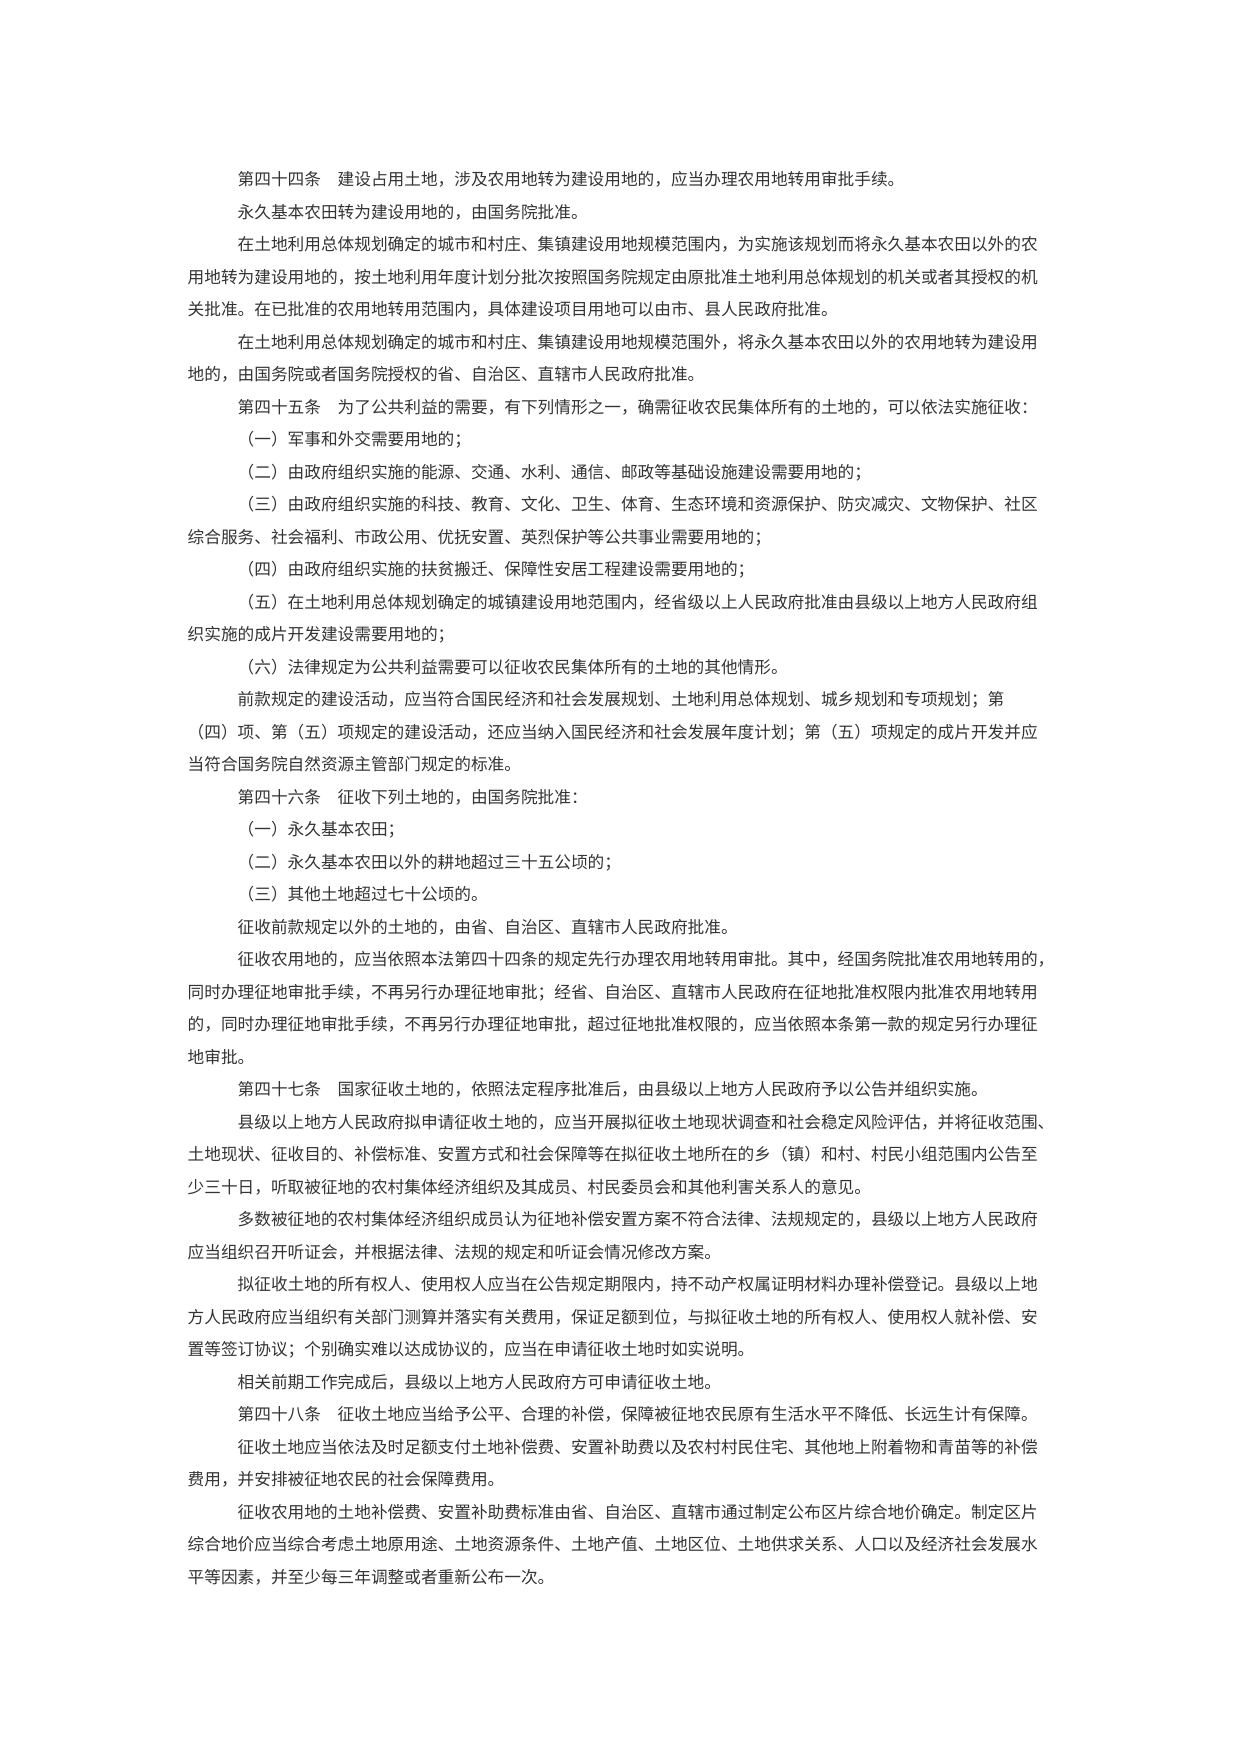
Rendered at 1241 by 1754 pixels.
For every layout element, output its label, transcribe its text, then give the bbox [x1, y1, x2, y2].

text 征收土地应当依法及时足额支付土地补偿费、安置补助费以及农村村民住宅、其他地上附着物和青苗等的补偿费用，并安排被征地农民的社会保障费用。 [187, 1429, 1053, 1494]
text （三）由政府组织实施的科技、教育、文化、卫生、体育、生态环境和资源保护、防灾减灾、文物保护、社区综合服务、社会福利、市政公用、优抚安置、英烈保护等公共事业需要用地的； [187, 487, 1053, 552]
text （二）永久基本农田以外的耕地超过三十五公顷的； [187, 844, 1053, 877]
text 第四十五条 为了公共利益的需要，有下列情形之一，确需征收农民集体所有的土地的，可以依法实施征收： [187, 389, 1053, 422]
text 第四十六条 征收下列土地的，由国务院批准： [187, 779, 1053, 812]
text 第四十四条 建设占用土地，涉及农用地转为建设用地的，应当办理农用地转用审批手续。 [187, 162, 1053, 194]
text 相关前期工作完成后，县级以上地方人民政府方可申请征收土地。 [187, 1364, 1053, 1397]
text 多数被征地的农村集体经济组织成员认为征地补偿安置方案不符合法律、法规规定的，县级以上地方人民政府应当组织召开听证会，并根据法律、法规的规定和听证会情况修改方案。 [187, 1202, 1053, 1267]
text （二）由政府组织实施的能源、交通、水利、通信、邮政等基础设施建设需要用地的； [187, 454, 1053, 487]
text 第四十八条 征收土地应当给予公平、合理的补偿，保障被征地农民原有生活水平不降低、长远生计有保障。 [187, 1397, 1053, 1429]
text 第四十七条 国家征收土地的，依照法定程序批准后，由县级以上地方人民政府予以公告并组织实施。 [187, 1072, 1053, 1104]
text 前款规定的建设活动，应当符合国民经济和社会发展规划、土地利用总体规划、城乡规划和专项规划；第（四）项、第（五）项规定的建设活动，还应当纳入国民经济和社会发展年度计划；第（五）项规定的成片开发并应当符合国务院自然资源主管部门规定的标准。 [187, 682, 1053, 779]
text （一）军事和外交需要用地的； [187, 422, 1053, 454]
text （五）在土地利用总体规划确定的城镇建设用地范围内，经省级以上人民政府批准由县级以上地方人民政府组织实施的成片开发建设需要用地的； [187, 584, 1053, 649]
text 拟征收土地的所有权人、使用权人应当在公告规定期限内，持不动产权属证明材料办理补偿登记。县级以上地方人民政府应当组织有关部门测算并落实有关费用，保证足额到位，与拟征收土地的所有权人、使用权人就补偿、安置等签订协议；个别确实难以达成协议的，应当在申请征收土地时如实说明。 [187, 1267, 1053, 1364]
text 征收农用地的土地补偿费、安置补助费标准由省、自治区、直辖市通过制定公布区片综合地价确定。制定区片综合地价应当综合考虑土地原用途、土地资源条件、土地产值、土地区位、土地供求关系、人口以及经济社会发展水平等因素，并至少每三年调整或者重新公布一次。 [187, 1494, 1053, 1592]
text 征收前款规定以外的土地的，由省、自治区、直辖市人民政府批准。 [187, 909, 1053, 942]
text （三）其他土地超过七十公顷的。 [187, 877, 1053, 909]
text （六）法律规定为公共利益需要可以征收农民集体所有的土地的其他情形。 [187, 649, 1053, 682]
text 在土地利用总体规划确定的城市和村庄、集镇建设用地规模范围内，为实施该规划而将永久基本农田以外的农用地转为建设用地的，按土地利用年度计划分批次按照国务院规定由原批准土地利用总体规划的机关或者其授权的机关批准。在已批准的农用地转用范围内，具体建设项目用地可以由市、县人民政府批准。 [187, 227, 1053, 324]
text 县级以上地方人民政府拟申请征收土地的，应当开展拟征收土地现状调查和社会稳定风险评估，并将征收范围、土地现状、征收目的、补偿标准、安置方式和社会保障等在拟征收土地所在的乡（镇）和村、村民小组范围内公告至少三十日，听取被征地的农村集体经济组织及其成员、村民委员会和其他利害关系人的意见。 [187, 1104, 1053, 1202]
text 征收农用地的，应当依照本法第四十四条的规定先行办理农用地转用审批。其中，经国务院批准农用地转用的，同时办理征地审批手续，不再另行办理征地审批；经省、自治区、直辖市人民政府在征地批准权限内批准农用地转用的，同时办理征地审批手续，不再另行办理征地审批，超过征地批准权限的，应当依照本条第一款的规定另行办理征地审批。 [187, 942, 1053, 1072]
text （一）永久基本农田； [187, 812, 1053, 844]
text 在土地利用总体规划确定的城市和村庄、集镇建设用地规模范围外，将永久基本农田以外的农用地转为建设用地的，由国务院或者国务院授权的省、自治区、直辖市人民政府批准。 [187, 324, 1053, 389]
text （四）由政府组织实施的扶贫搬迁、保障性安居工程建设需要用地的； [187, 552, 1053, 584]
text 永久基本农田转为建设用地的，由国务院批准。 [187, 194, 1053, 227]
